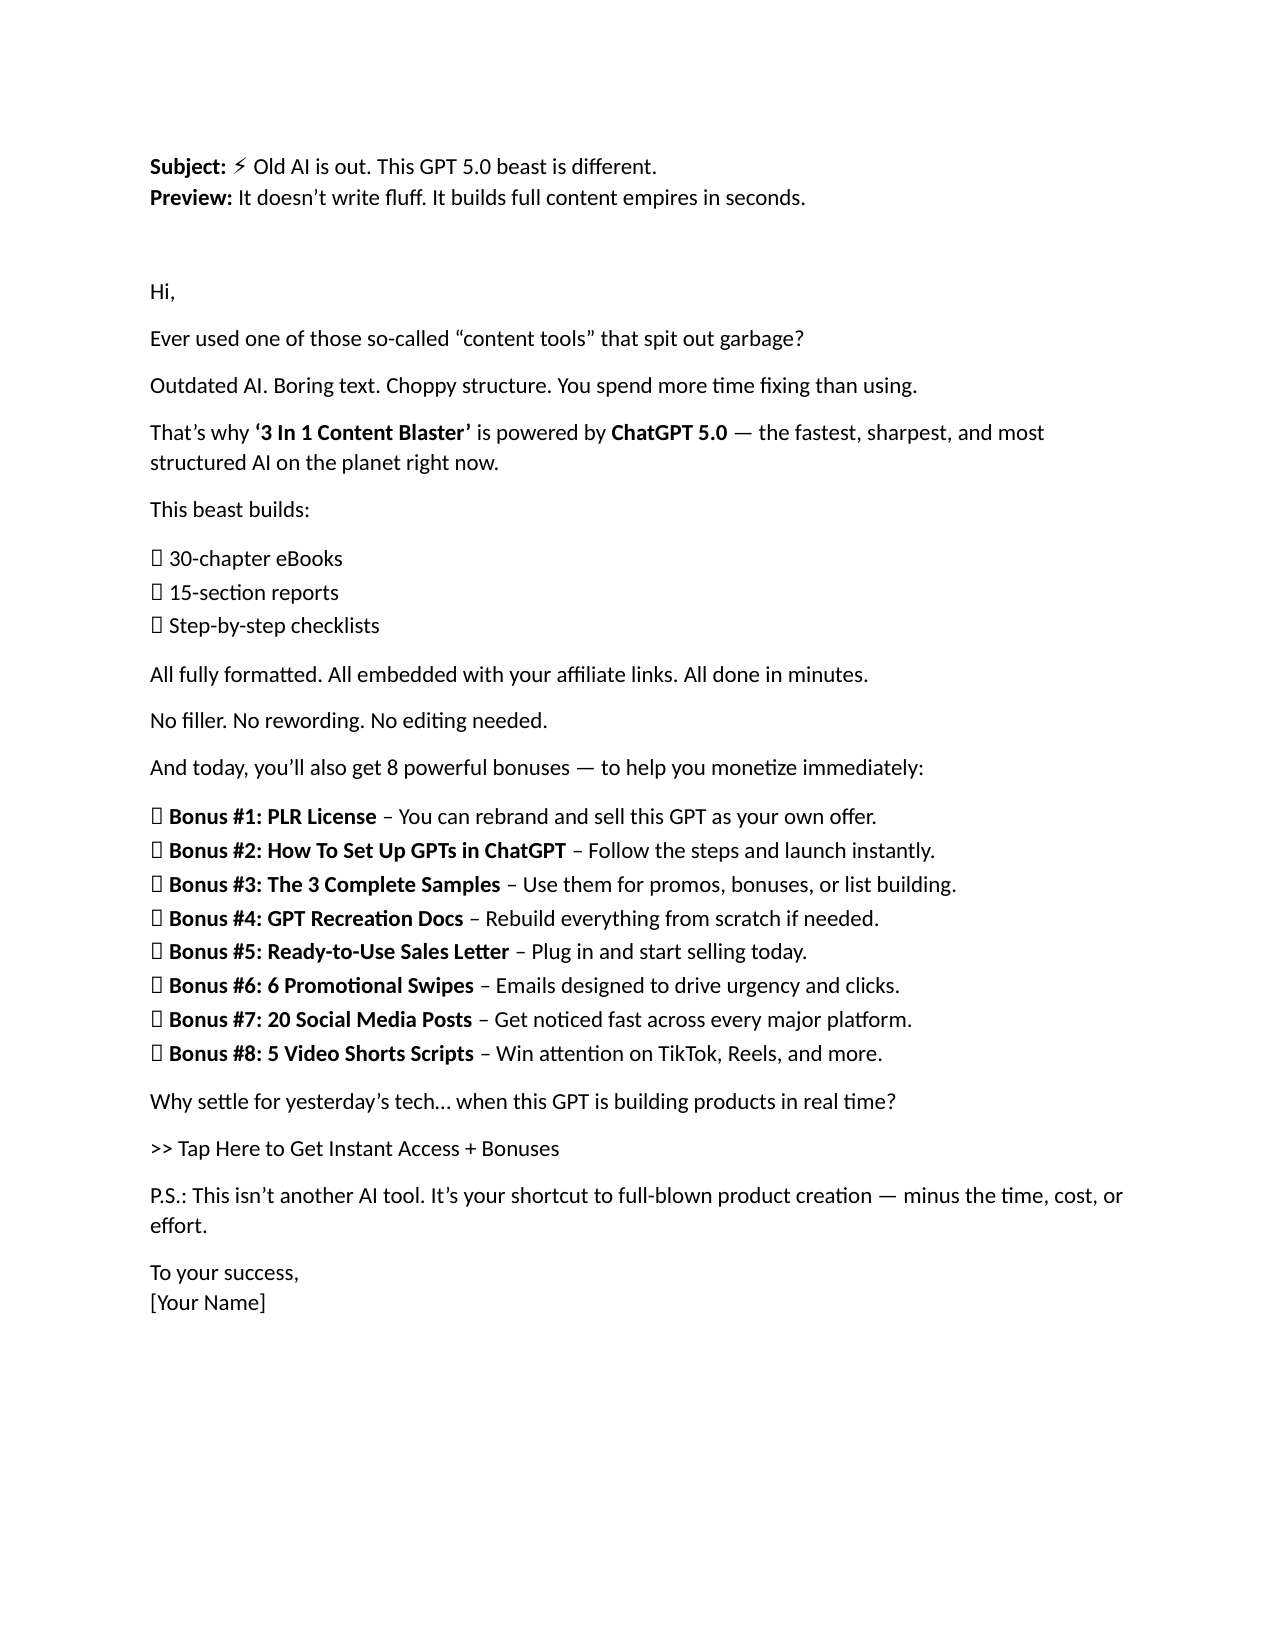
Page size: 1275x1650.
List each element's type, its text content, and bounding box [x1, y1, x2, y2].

text Outdated AI. Boring text. Choppy structure. You spend more time fixing than using. [150, 371, 1125, 399]
text ✅ 30-chapter eBooks ✅ 15-section reports ✅ Step-by-step checklists [150, 542, 1125, 641]
text This beast builds: [150, 495, 1125, 523]
text And today, you’ll also get 8 powerful bonuses — to help you monetize immediately: [150, 753, 1125, 781]
text To your success, [Your Name] [150, 1258, 1125, 1316]
text >> Tap Here to Get Instant Access + Bonuses [150, 1134, 1125, 1162]
text P.S.: This isn’t another AI tool. It’s your shortcut to full-blown product creation — minus the time, cost, or effort. [150, 1181, 1125, 1239]
text Ever used one of those so-called “content tools” that spit out garbage? [150, 324, 1125, 352]
text Hi, [150, 277, 1125, 305]
text All fully formatted. All embedded with your affiliate links. All done in minutes. [150, 660, 1125, 688]
text Why settle for yesterday’s tech… when this GPT is building products in real time? [150, 1087, 1125, 1115]
text That’s why ‘3 In 1 Content Blaster’ is powered by ChatGPT 5.0 — the fastest, sharpest, and most structured AI on the planet right now. [150, 418, 1125, 476]
text Subject: ⚡️ Old AI is out. This GPT 5.0 beast is different. Preview: It doesn’t write fluff. It builds full content empires in seconds. [150, 150, 1125, 211]
text No filler. No rewording. No editing needed. [150, 707, 1125, 734]
text ✅ Bonus #1: PLR License – You can rebrand and sell this GPT as your own offer. ✅ Bonus #2: How To Set Up GPTs in ChatGPT – Follow the steps and launch instantly. ✅ Bonus #3: The 3 Complete Samples – Use them for promos, bonuses, or list building. ✅ Bonus #4: GPT Recreation Docs – Rebuild everything from scratch if needed. ✅ Bonus #5: Ready-to-Use Sales Letter – Plug in and start selling today. ✅ Bonus #6: 6 Promotional Swipes – Emails designed to drive urgency and clicks. ✅ Bonus #7: 20 Social Media Posts – Get noticed fast across every major platform. ✅ Bonus #8: 5 Video Shorts Scripts – Win attention on TikTok, Reels, and more. [150, 800, 1125, 1068]
